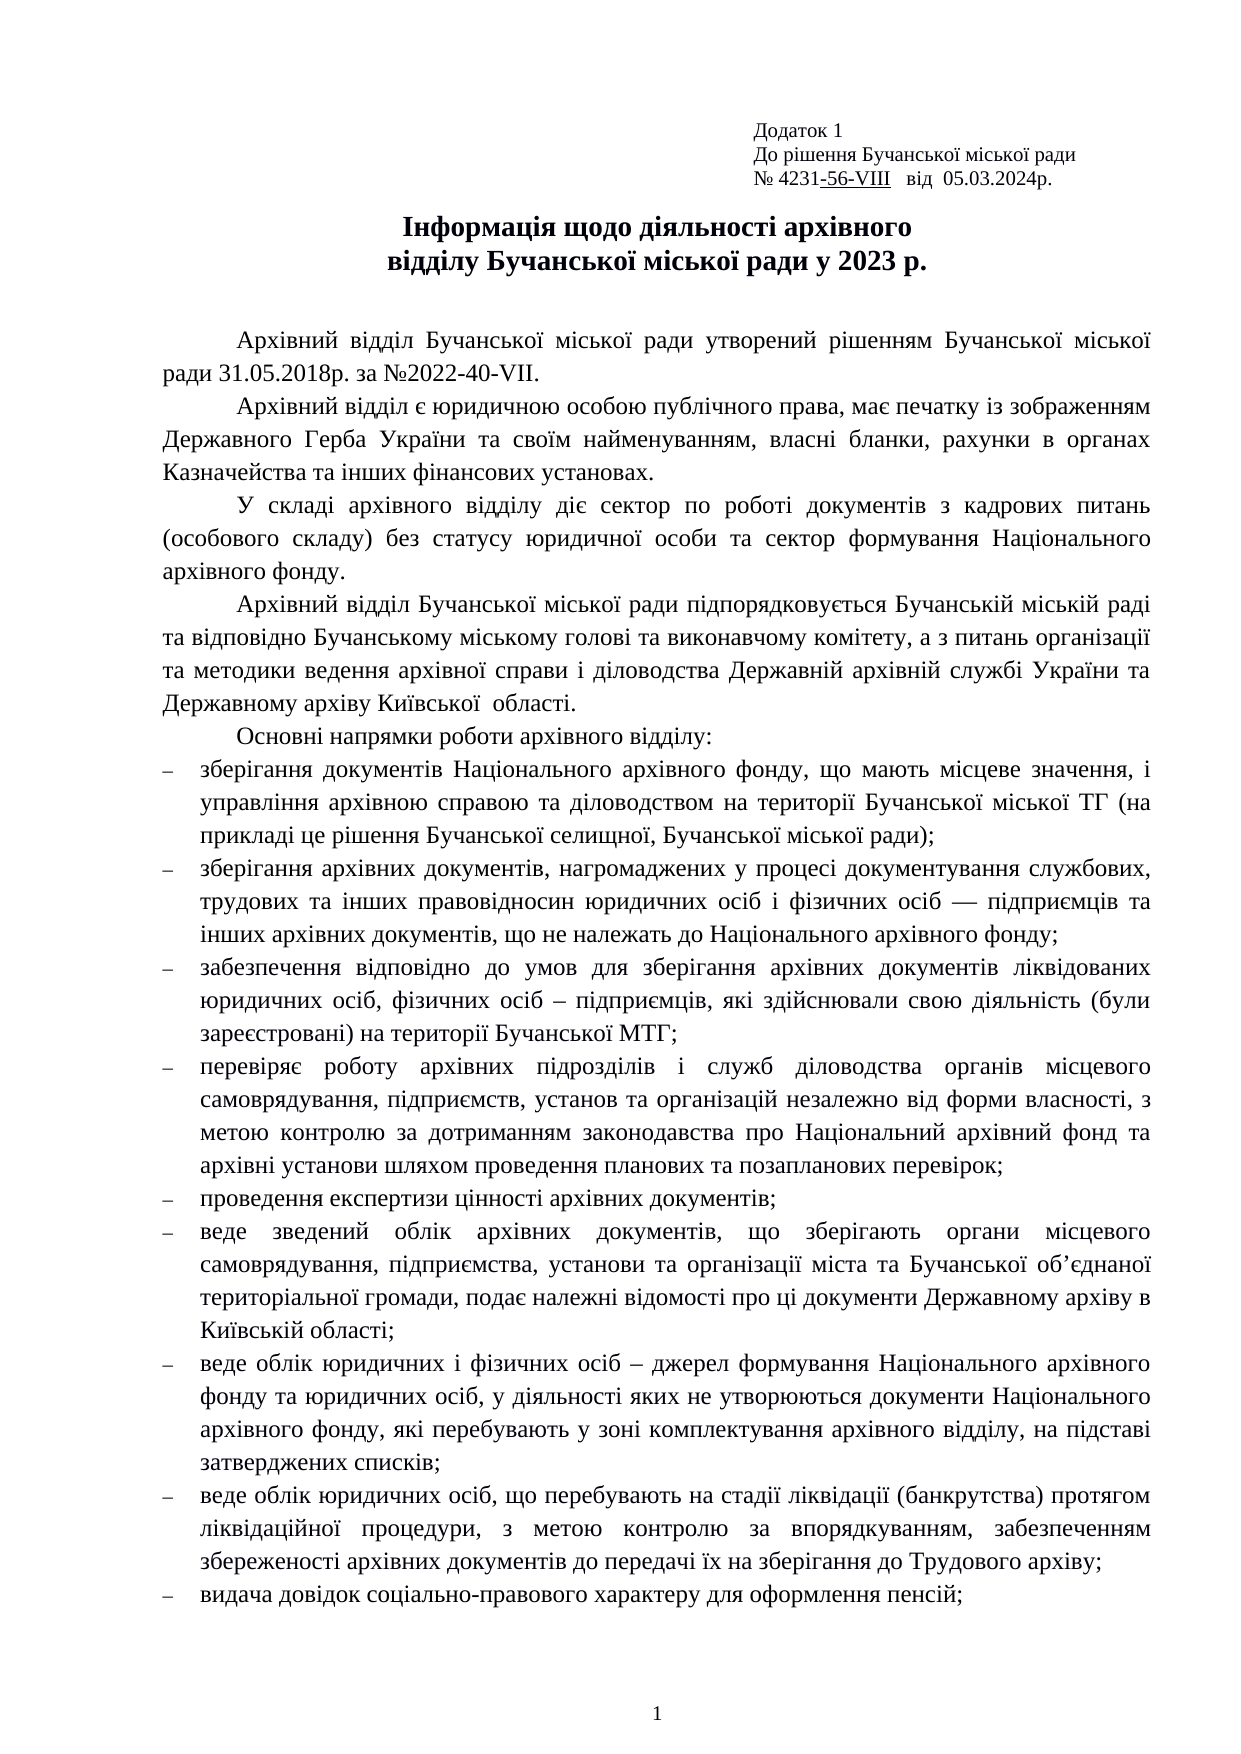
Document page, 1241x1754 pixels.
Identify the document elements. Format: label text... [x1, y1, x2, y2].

list забезпечення відповідно до умов для зберігання архівних документів ліквідованих юридичних осіб, фізичних осіб – підприємців, які здійснювали свою діяльність (були зареєстровані) на території Бучанської МТГ; [162, 952, 1152, 1047]
text До рішення Бучанської міської ради [753, 142, 1152, 166]
list веде зведений облік архівних документів, що зберігають органи місцевого самоврядування, підприємства, установи та організації міста та Бучанської об’єднаної територіальної громади, подає належні відомості про ці документи Державному архіву в Київській області; [162, 1216, 1152, 1344]
list видача довідок соціально-правового характеру для оформлення пенсій; [162, 1579, 1152, 1608]
list проведення експертизи цінності архівних документів; [162, 1183, 1152, 1212]
list веде облік юридичних осіб, що перебувають на стадії ліквідації (банкрутства) протягом ліквідаційної процедури, з метою контролю за впорядкуванням, забезпеченням збереженості архівних документів до передачі їх на зберігання до Трудового архіву; [162, 1480, 1152, 1575]
text відділу Бучанської міської ради у 2023 р. [162, 243, 1152, 277]
list веде облік юридичних і фізичних осіб – джерел формування Національного архівного фонду та юридичних осіб, у діяльності яких не утворюються документи Національного архівного фонду, які перебувають у зоні комплектування архівного відділу, на підставі затверджених списків; [162, 1348, 1152, 1476]
text У складі архівного відділу діє сектор по роботі документів з кадрових питань (особового складу) без статусу юридичної особи та сектор формування Національного архівного фонду. [162, 490, 1152, 584]
list перевіряє роботу архівних підрозділів і служб діловодства органів місцевого самоврядування, підприємств, установ та організацій незалежно від форми власності, з метою контролю за дотриманням законодавства про Національний архівний фонд та архівні установи шляхом проведення планових та позапланових перевірок; [162, 1051, 1152, 1179]
list зберігання документів Національного архівного фонду, що мають місцеве значення, і управління архівною справою та діловодством на території Бучанської міської ТГ (на прикладі це рішення Бучанської селищної, Бучанської міської ради); [162, 754, 1152, 849]
text Інформація щодо діяльності архівного [162, 209, 1152, 243]
text Додаток 1 [753, 118, 1152, 142]
list зберігання архівних документів, нагромаджених у процесі документування службових, трудових та інших правовідносин юридичних осіб і фізичних осіб — підприємців та інших архівних документів, що не належать до Національного архівного фонду; [162, 853, 1152, 948]
text Основні напрямки роботи архівного відділу: [162, 721, 1152, 750]
text Архівний відділ Бучанської міської ради підпорядковується Бучанській міській раді та відповідно Бучанському міському голові та виконавчому комітету, а з питань організації та методики ведення архівної справи і діловодства Державній архівній службі України та Державному архіву Київської області. [162, 589, 1152, 717]
text № 4231-56-VIІІ від 05.03.2024р. [753, 166, 1152, 190]
text Архівний відділ Бучанської міської ради утворений рішенням Бучанської міської ради 31.05.2018р. за №2022-40-VII. [162, 325, 1152, 386]
text Архівний відділ є юридичною особою публічного права, має печатку із зображенням Державного Герба України та своїм найменуванням, власні бланки, рахунки в органах Казначейства та інших фінансових установах. [162, 391, 1152, 486]
